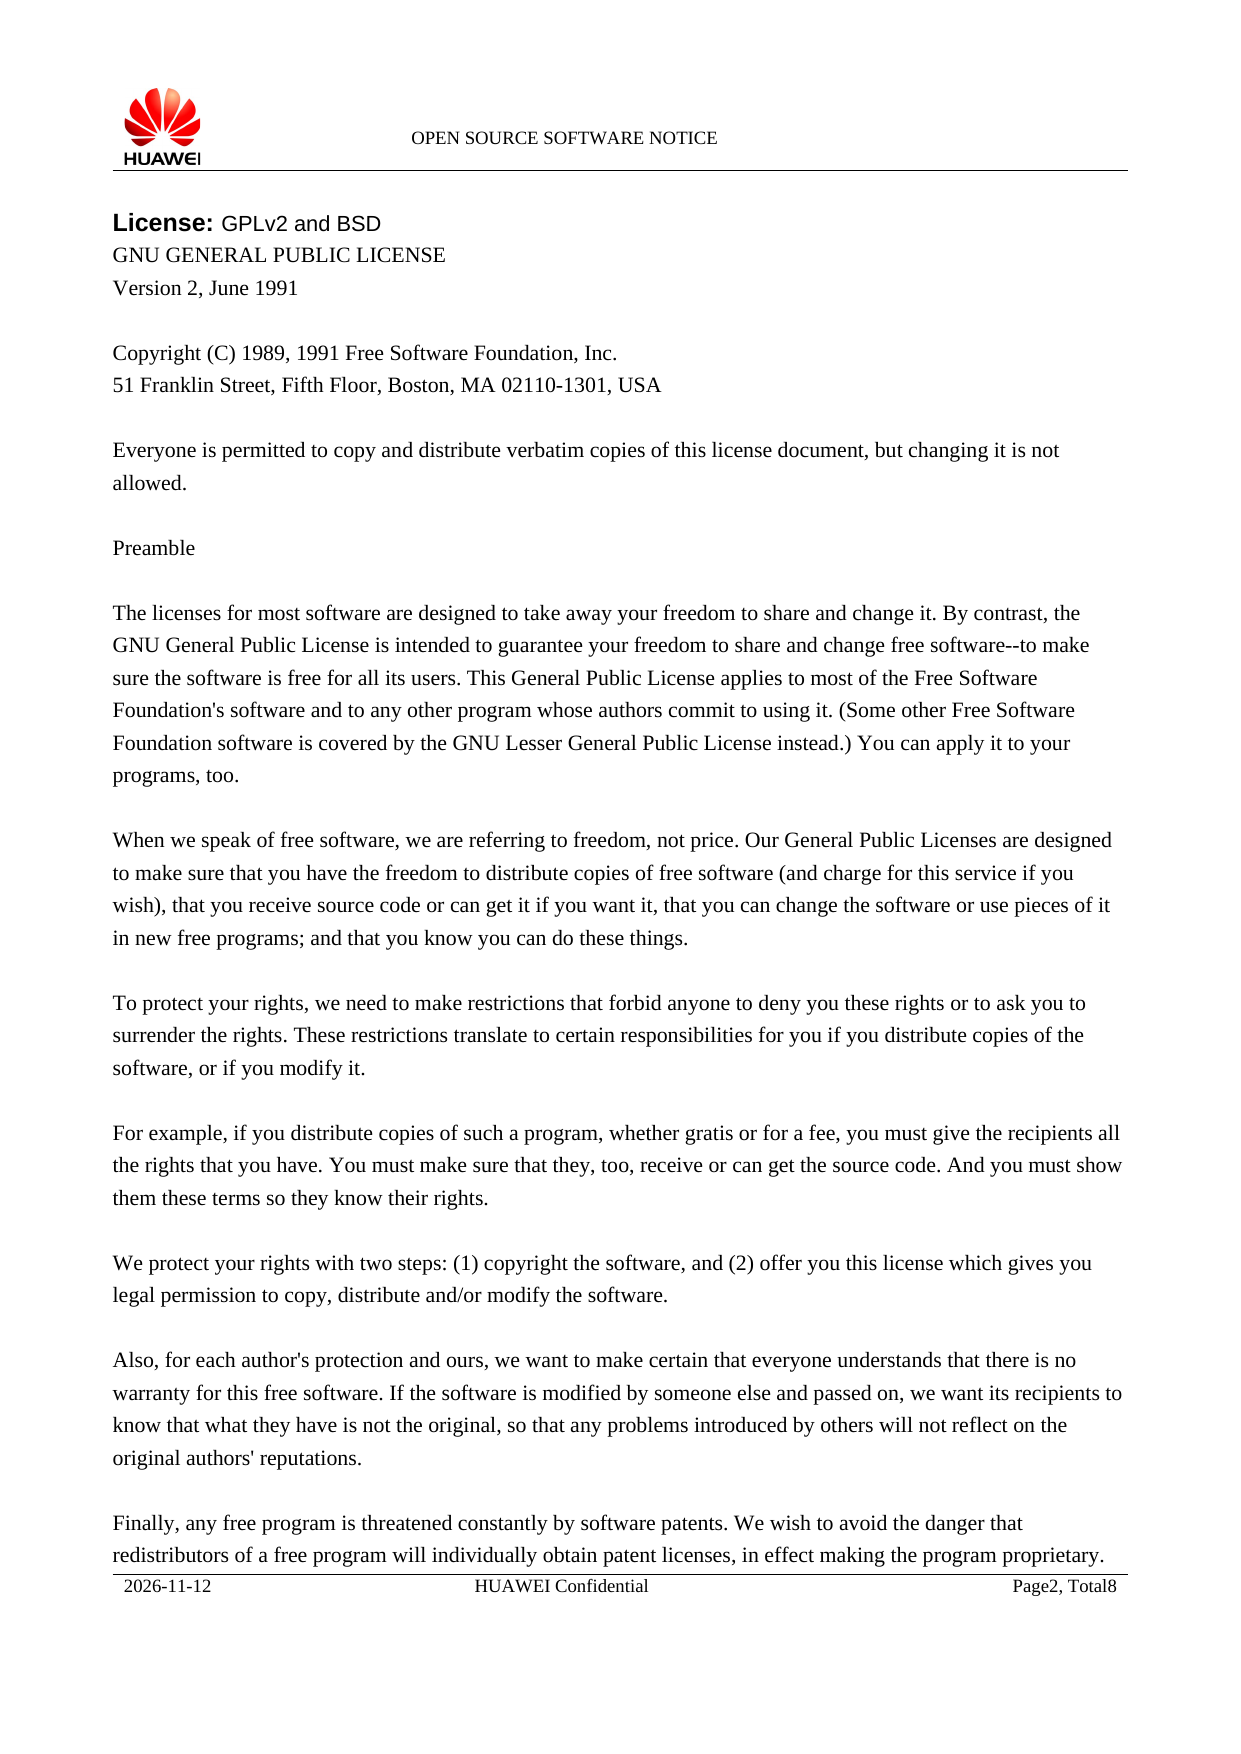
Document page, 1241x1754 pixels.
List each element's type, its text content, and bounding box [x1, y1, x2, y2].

text License: GPLv2 and BSD [112, 206, 1128, 239]
picture [124, 88, 201, 165]
